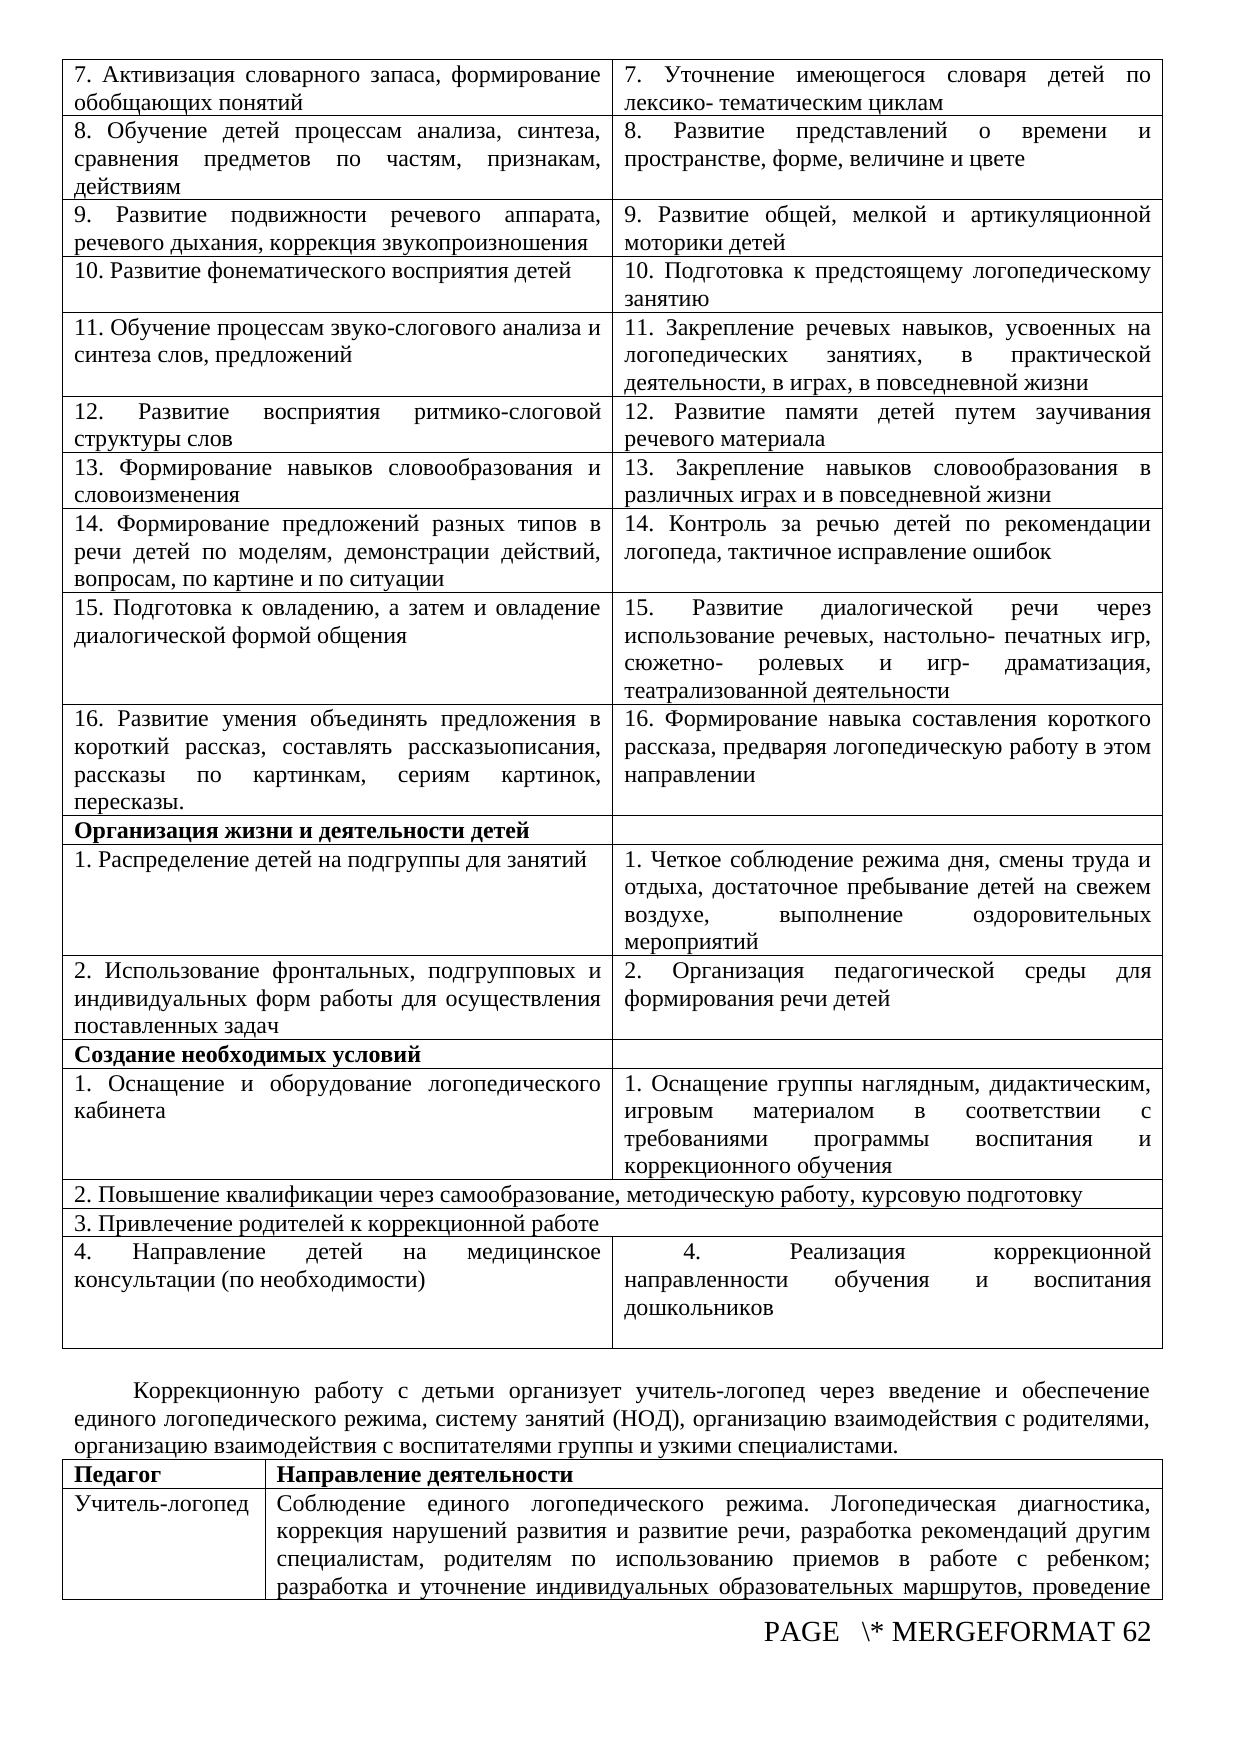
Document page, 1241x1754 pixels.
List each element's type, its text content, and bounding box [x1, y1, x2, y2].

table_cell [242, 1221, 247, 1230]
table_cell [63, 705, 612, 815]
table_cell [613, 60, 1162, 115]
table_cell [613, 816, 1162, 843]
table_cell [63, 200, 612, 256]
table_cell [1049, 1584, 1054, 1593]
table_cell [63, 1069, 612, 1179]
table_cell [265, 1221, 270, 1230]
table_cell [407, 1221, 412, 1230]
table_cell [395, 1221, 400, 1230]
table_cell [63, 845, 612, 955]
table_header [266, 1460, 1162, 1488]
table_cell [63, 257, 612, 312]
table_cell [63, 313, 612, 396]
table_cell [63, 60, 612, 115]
text Коррекционную работу с детьми организует учитель-логопед через введение и обеспечение единого логопедического режима, систему занятий (НОД), организацию взаимодействия с родителями, организацию взаимодействия с воспитателями группы и узкими специалистами. [74, 1376, 1152, 1459]
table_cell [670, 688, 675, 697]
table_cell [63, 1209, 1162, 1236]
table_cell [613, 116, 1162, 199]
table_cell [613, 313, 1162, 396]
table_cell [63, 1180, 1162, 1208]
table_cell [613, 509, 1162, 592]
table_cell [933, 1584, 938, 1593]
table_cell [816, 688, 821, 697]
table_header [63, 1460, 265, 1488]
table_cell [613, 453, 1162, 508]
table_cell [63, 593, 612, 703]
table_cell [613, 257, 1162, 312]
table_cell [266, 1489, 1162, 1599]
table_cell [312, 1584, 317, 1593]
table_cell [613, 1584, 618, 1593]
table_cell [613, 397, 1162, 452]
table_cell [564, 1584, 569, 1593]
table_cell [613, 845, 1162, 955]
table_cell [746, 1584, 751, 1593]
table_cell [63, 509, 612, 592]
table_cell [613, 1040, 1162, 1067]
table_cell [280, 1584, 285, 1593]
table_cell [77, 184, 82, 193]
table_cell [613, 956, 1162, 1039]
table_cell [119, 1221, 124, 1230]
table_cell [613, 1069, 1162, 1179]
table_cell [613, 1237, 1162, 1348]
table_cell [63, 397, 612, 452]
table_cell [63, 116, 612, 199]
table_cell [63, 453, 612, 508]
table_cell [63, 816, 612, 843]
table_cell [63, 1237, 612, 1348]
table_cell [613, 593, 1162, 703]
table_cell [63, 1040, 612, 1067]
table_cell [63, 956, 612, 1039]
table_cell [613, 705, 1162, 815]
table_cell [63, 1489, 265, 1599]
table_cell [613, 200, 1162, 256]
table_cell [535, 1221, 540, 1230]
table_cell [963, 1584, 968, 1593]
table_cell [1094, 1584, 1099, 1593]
